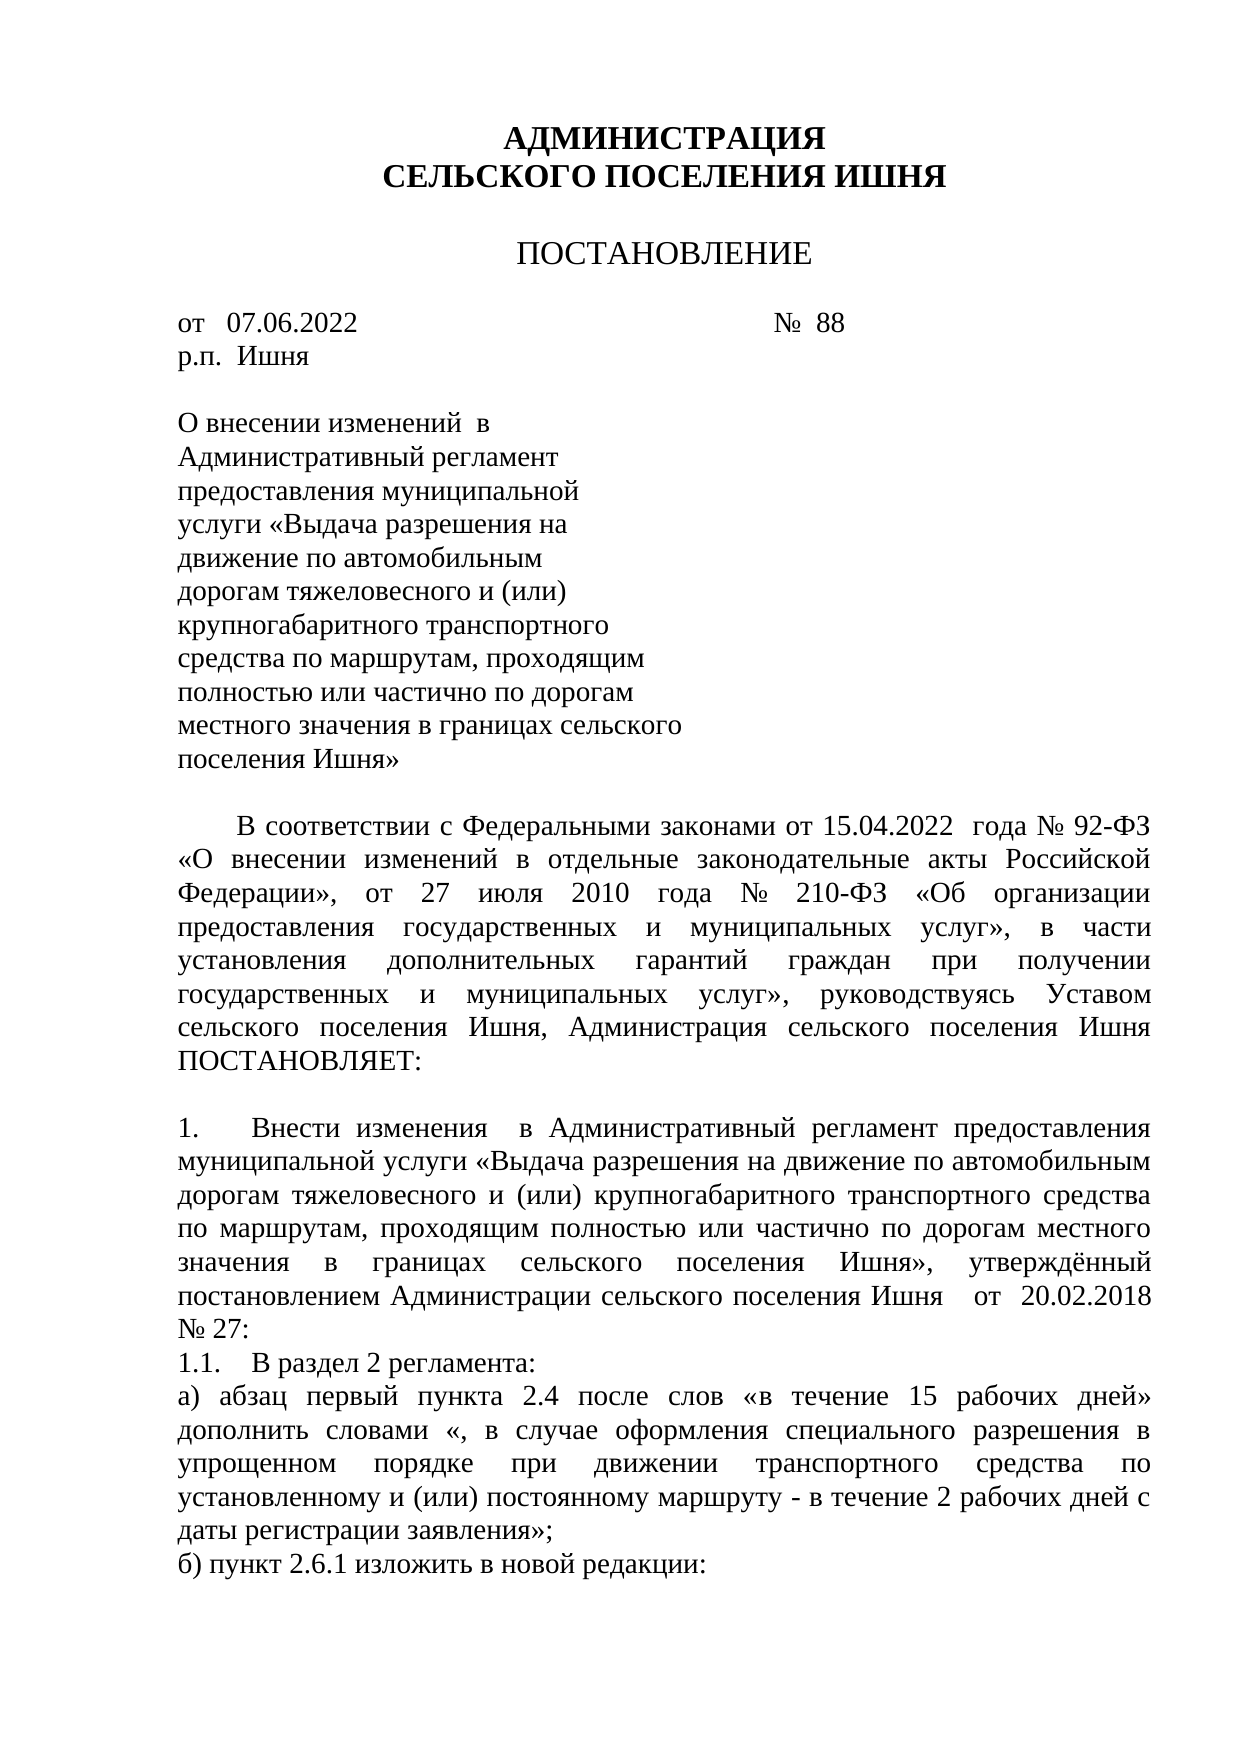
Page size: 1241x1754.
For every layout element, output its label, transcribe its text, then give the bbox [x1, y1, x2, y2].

text р.п. Ишня [177, 338, 1152, 372]
text О внесении изменений в [177, 406, 1152, 439]
text полностью или частично по дорогам [177, 674, 1152, 707]
list В раздел 2 регламента: [177, 1345, 1152, 1378]
list Внести изменения в Административный регламент предоставления муниципальной услуги «Выдача разрешения на движение по автомобильным дорогам тяжеловесного и (или) крупногабаритного транспортного средства по маршрутам, проходящим полностью или частично по дорогам местного значения в границах сельского поселения Ишня», утверждённый постановлением Администрации сельского поселения Ишня от 20.02.2018 № 27: [177, 1110, 1152, 1345]
text средства по маршрутам, проходящим [177, 640, 1152, 674]
text ПОСТАНОВЛЕНИЕ [177, 233, 1152, 271]
text АДМИНИСТРАЦИЯ [177, 118, 1152, 156]
text Административный регламент [177, 439, 1152, 473]
list а) абзац первый пункта 2.4 после слов «в течение 15 рабочих дней» дополнить словами «, в случае оформления специального разрешения в упрощенном порядке при движении транспортного средства по установленному и (или) постоянному маршруту - в течение 2 рабочих дней с даты регистрации заявления»; [177, 1378, 1152, 1546]
text местного значения в границах сельского [177, 707, 1152, 741]
text услуги «Выдача разрешения на [177, 506, 1152, 540]
text СЕЛЬСКОГО ПОСЕЛЕНИЯ ИШНЯ [177, 156, 1152, 195]
list б) пункт 2.6.1 изложить в новой редакции: [177, 1546, 1152, 1579]
text крупногабаритного транспортного [177, 607, 1152, 640]
text предоставления муниципальной [177, 473, 1152, 506]
text от 07.06.2022 № 88 [177, 305, 1152, 338]
text дорогам тяжеловесного и (или) [177, 573, 1152, 607]
text В соответствии с Федеральными законами от 15.04.2022 года № 92-ФЗ «О внесении изменений в отдельные законодательные акты Российской Федерации», от 27 июля 2010 года № 210-ФЗ «Об организации предоставления государственных и муниципальных услуг», в части установления дополнительных гарантий граждан при получении государственных и муниципальных услуг», руководствуясь Уставом сельского поселения Ишня, Администрация сельского поселения Ишня ПОСТАНОВЛЯЕТ: [177, 808, 1152, 1076]
text движение по автомобильным [177, 540, 1152, 573]
text поселения Ишня» [177, 741, 1152, 774]
